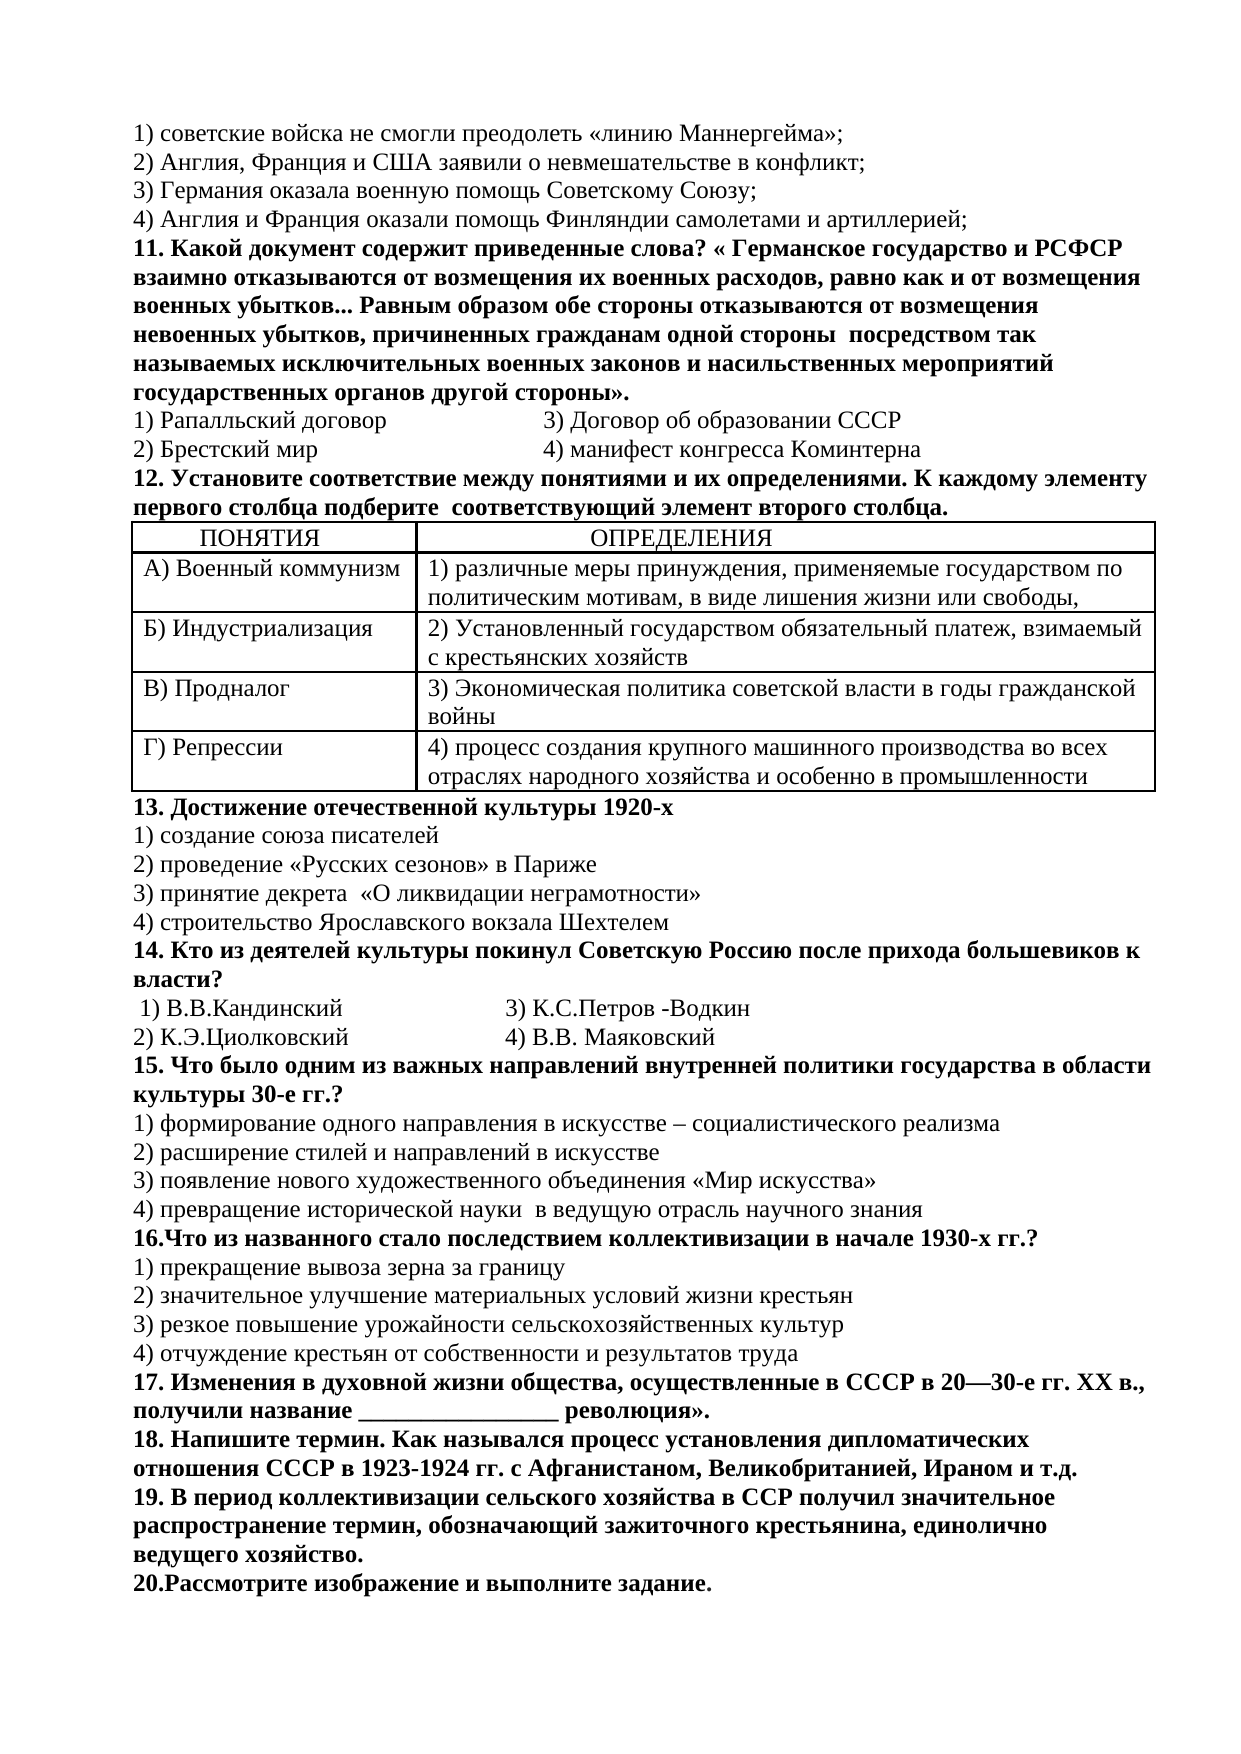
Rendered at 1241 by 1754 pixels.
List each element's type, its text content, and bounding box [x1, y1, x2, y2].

table_header ОПРЕДЕЛЕНИЯ [418, 523, 1154, 551]
text 14. Кто из деятелей культуры покинул Советскую Россию после прихода большевиков к власти? [133, 936, 1152, 993]
text 2) Англия, Франция и США заявили о невмешательстве в конфликт; [133, 147, 1152, 176]
text 1) советские войска не смогли преодолеть «линию Маннергейма»; [133, 118, 1152, 147]
table_header ПОНЯТИЯ [133, 523, 415, 551]
text 16.Что из названного стало последствием коллективизации в начале 1930-х гг.? [133, 1223, 1152, 1252]
table_cell А) Военный коммунизм [133, 554, 415, 611]
text 2) значительное улучшение материальных условий жизни крестьян [133, 1281, 1152, 1309]
text 19. В период коллективизации сельского хозяйства в ССР получил значительное распространение термин, обозначающий зажиточного крестьянина, единолично ведущего хозяйство. [133, 1482, 1152, 1568]
text 3) Германия оказала военную помощь Советскому Союзу; [133, 176, 1152, 204]
text 4) Англия и Франция оказали помощь Финляндии самолетами и артиллерией; [133, 204, 1152, 233]
text 3) резкое повышение урожайности сельскохозяйственных культур [133, 1309, 1152, 1338]
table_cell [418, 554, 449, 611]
table_cell 3) Экономическая политика советской власти в годы гражданской войны [418, 673, 1154, 730]
text 2) Брестский мир 4) манифест конгресса Коминтерна [133, 434, 1152, 463]
text 2) расширение стилей и направлений в искусстве [133, 1137, 1152, 1166]
text 12. Установите соответствие между понятиями и их определениями. К каждому элементу первого столбца подберите соответствующий элемент второго столбца. [133, 463, 1152, 521]
text 1) прекращение вывоза зерна за границу [133, 1252, 1152, 1281]
text 13. Достижение отечественной культуры 1920-х [133, 792, 1152, 821]
table_cell 2) Установленный государством обязательный платеж, взимаемый с крестьянских хозяйств [418, 613, 1154, 671]
text 11. Какой документ содержит приведенные слова? « Германское государство и РСФСР взаимно отказываются от возмещения их военных расходов, равно как и от возмещения военных убытков... Равным образом обе стороны отказываются от возмещения невоенных убытков, причиненных гражданам одной стороны посредством так называемых исключительных военных законов и насильственных мероприятий государственных органов другой стороны». [133, 233, 1152, 406]
text 1) формирование одного направления в искусстве – социалистического реализма [133, 1108, 1152, 1137]
text 15. Что было одним из важных направлений внутренней политики государства в области культуры 30-е гг.? [133, 1051, 1152, 1108]
table_cell Г) Репрессии [133, 732, 415, 790]
table_cell Б) Индустриализация [133, 613, 415, 671]
text 1) В.В.Кандинский 3) К.С.Петров -Водкин [133, 993, 1152, 1022]
text 18. Напишите термин. Как назывался процесс установления дипломатических отношения СССР в 1923-1924 гг. с Афганистаном, Великобританией, Ираном и т.д. [133, 1424, 1152, 1482]
text 4) отчуждение крестьян от собственности и результатов труда [133, 1338, 1152, 1367]
text 3) принятие декрета «О ликвидации неграмотности» [133, 878, 1152, 907]
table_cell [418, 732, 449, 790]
text 3) появление нового художественного объединения «Мир искусства» [133, 1166, 1152, 1194]
text 2) К.Э.Циолковский 4) В.В. Маяковский [133, 1022, 1152, 1051]
text 17. Изменения в духовной жизни общества, осуществленные в СССР в 20—30-е гг. ХХ в., получили название ________________ революция». [133, 1367, 1152, 1424]
text 1) Рапалльский договор 3) Договор об образовании СССР [133, 406, 1152, 434]
text 20.Рассмотрите изображение и выполните задание. [133, 1568, 1152, 1597]
text 4) строительство Ярославского вокзала Шехтелем [133, 907, 1152, 936]
table_cell В) Продналог [133, 673, 415, 730]
text 1) создание союза писателей [133, 821, 1152, 849]
text 2) проведение «Русских сезонов» в Париже [133, 849, 1152, 878]
text 4) превращение исторической науки в ведущую отрасль научного знания [133, 1194, 1152, 1223]
